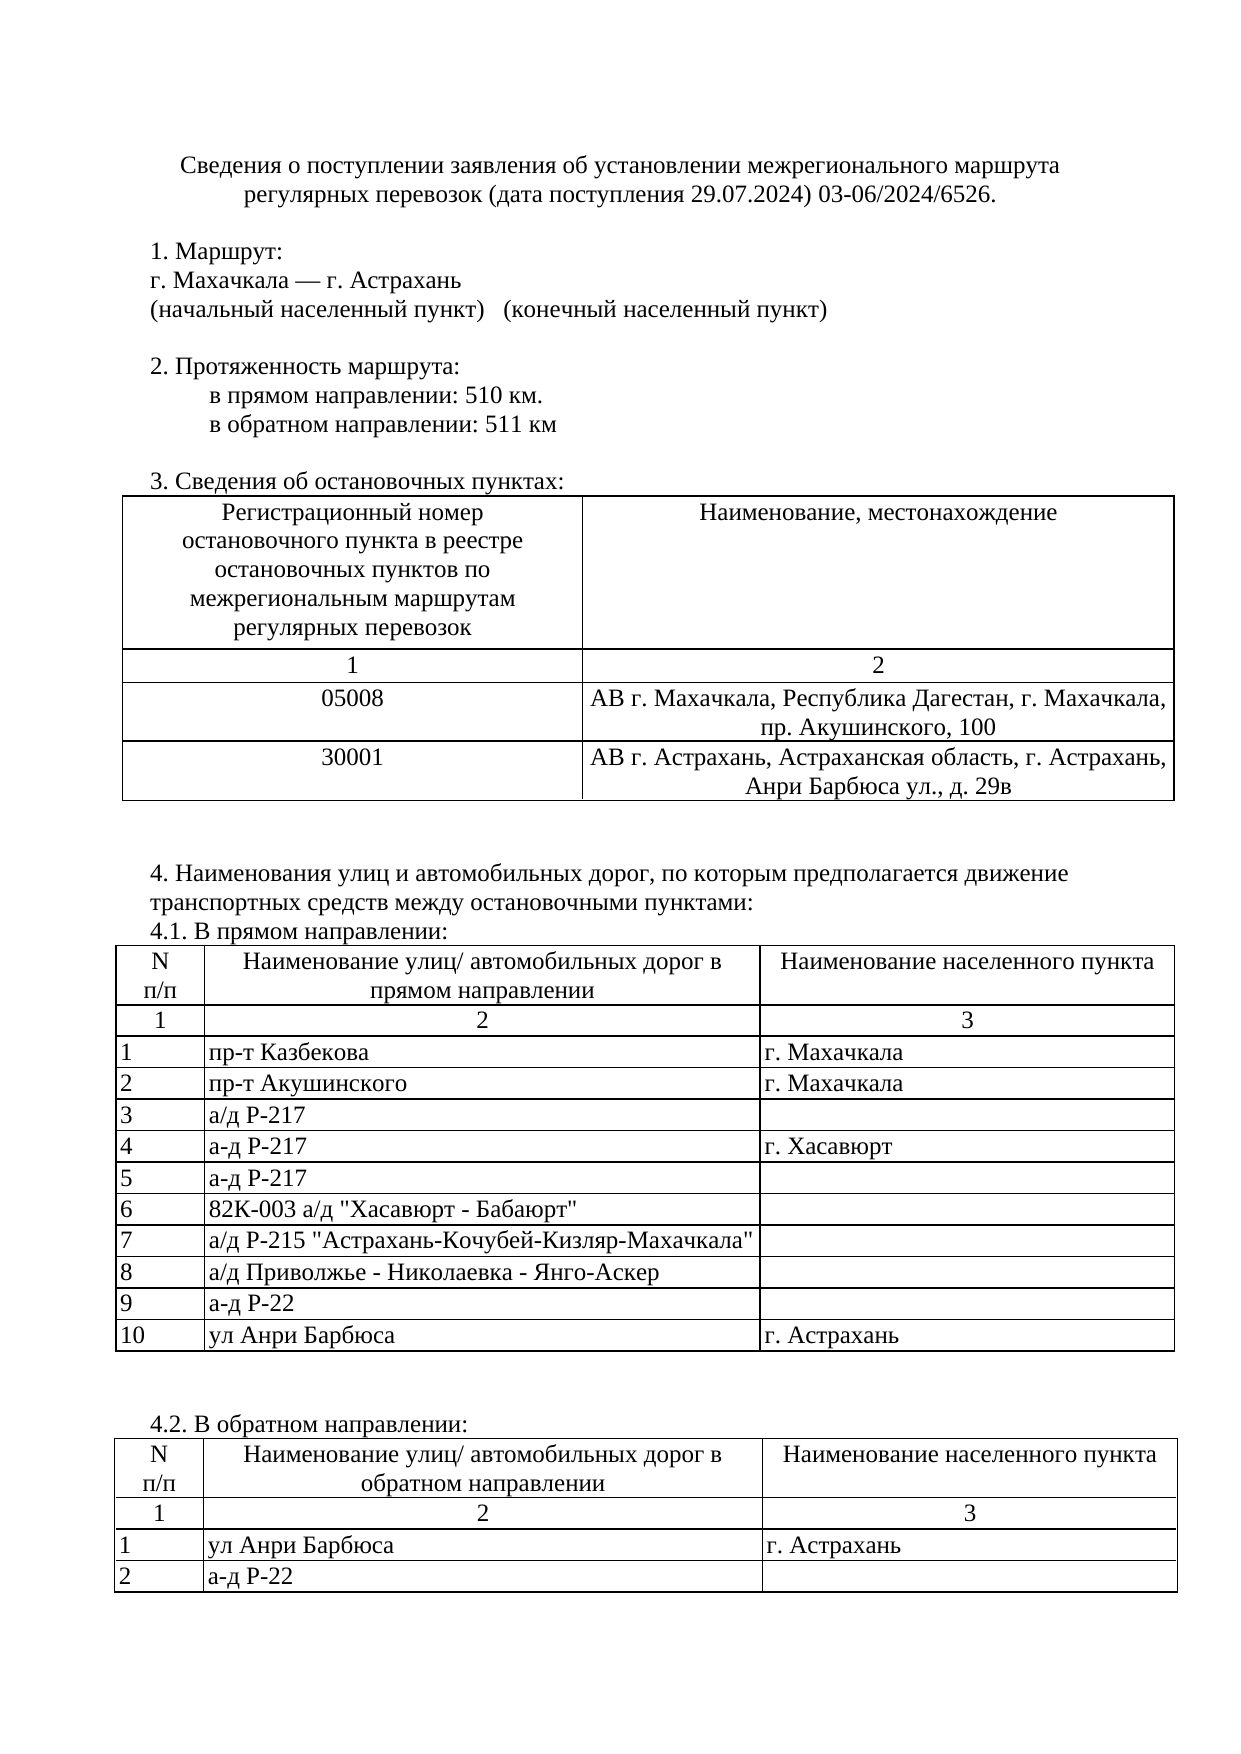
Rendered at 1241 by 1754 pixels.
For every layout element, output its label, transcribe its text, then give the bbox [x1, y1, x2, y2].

table_cell пр-т Казбекова [205, 1037, 759, 1067]
table_cell 7 [117, 1226, 204, 1256]
text 1. Маршрут: [150, 236, 1090, 265]
table_cell 5 [117, 1163, 204, 1193]
table_cell а-д Р-22 [205, 1289, 759, 1318]
table_cell 2 [115, 1561, 203, 1591]
table_header Наименование населенного пункта [761, 946, 1174, 1004]
table_header N п/п [115, 1439, 203, 1497]
table_cell 8 [117, 1257, 204, 1287]
table_cell г. Махачкала [761, 1068, 1174, 1098]
table_cell г. Астрахань [761, 1320, 1174, 1350]
table_cell 3 [763, 1497, 1177, 1528]
table_cell 10 [117, 1320, 204, 1350]
table_cell 30001 [123, 742, 582, 799]
table_cell 1 [117, 1037, 204, 1067]
table_cell 1 [123, 650, 582, 681]
table_cell а/д Р-215 "Астрахань-Кочубей-Кизляр-Махачкала" [205, 1226, 759, 1256]
text г. Махачкала — г. Астрахань [150, 265, 1090, 294]
table_cell 2 [117, 1068, 204, 1098]
table_cell [761, 1163, 1174, 1193]
table_cell 1 [117, 1006, 204, 1035]
text Сведения о поступлении заявления об установлении межрегионального маршрута регулярных перевозок (дата поступления 29.07.2024) 03-06/2024/6526. [150, 150, 1090, 207]
table_cell а-д Р-22 [204, 1561, 762, 1591]
table_cell АВ г. Махачкала, Республика Дагестан, г. Махачкала, пр. Акушинского, 100 [583, 683, 1173, 740]
table_cell а/д Приволжье - Николаевка - Янго-Аскер [205, 1257, 759, 1287]
table_cell а/д Р-217 [205, 1100, 759, 1130]
table_cell г. Хасавюрт [761, 1131, 1174, 1161]
text 2. Протяженность маршрута: [150, 351, 1090, 380]
text 3. Сведения об остановочных пунктах: [150, 466, 1090, 495]
table_cell пр-т Акушинского [205, 1068, 759, 1098]
table_cell 6 [117, 1194, 204, 1224]
text 4. Наименования улиц и автомобильных дорог, по которым предполагается движение транспортных средств между остановочными пунктами: [150, 858, 1090, 916]
table_cell а-д Р-217 [205, 1163, 759, 1193]
text 4.1. В прямом направлении: [150, 916, 1090, 945]
table_cell 1 [115, 1529, 203, 1560]
table_cell ул Анри Барбюса [205, 1320, 759, 1350]
table_cell 2 [204, 1498, 762, 1528]
table_cell 05008 [123, 683, 582, 740]
text 4.2. В обратном направлении: [150, 1409, 1090, 1438]
table_cell 9 [117, 1289, 204, 1318]
table_cell г. Махачкала [761, 1037, 1174, 1067]
table_cell [761, 1257, 1174, 1287]
table_header Наименование населенного пункта [763, 1439, 1177, 1497]
table_cell 1 [115, 1498, 203, 1528]
table_cell 4 [117, 1131, 204, 1161]
table_cell 3 [117, 1100, 204, 1130]
table_cell [761, 1289, 1174, 1318]
table_header Регистрационный номер остановочного пункта в реестре остановочных пунктов по межрегиональным маршрутам регулярных перевозок [123, 497, 582, 648]
table_cell [761, 1100, 1174, 1130]
table_cell ул Анри Барбюса [204, 1530, 762, 1560]
table_cell 82К-003 а/д "Хасавюрт - Бабаюрт" [205, 1194, 759, 1224]
table_cell [761, 1194, 1174, 1224]
table_cell 2 [205, 1006, 759, 1035]
table_cell 3 [761, 1006, 1174, 1035]
text (начальный населенный пункт) (конечный населенный пункт) [150, 294, 1090, 322]
table_cell г. Астрахань [763, 1528, 1177, 1560]
table_header Наименование улиц/ автомобильных дорог в обратном направлении [204, 1439, 762, 1497]
table_cell а-д Р-217 [205, 1131, 759, 1161]
table_header Наименование, местонахождение [583, 497, 1173, 648]
text в обратном направлении: 511 км [150, 409, 1090, 437]
table_cell 2 [583, 650, 1173, 681]
table_header Наименование улиц/ автомобильных дорог в прямом направлении [205, 946, 759, 1004]
table_cell АВ г. Астрахань, Астраханская область, г. Астрахань, Анри Барбюса ул., д. 29в [583, 742, 1173, 799]
table_header N п/п [117, 946, 204, 1004]
table_cell [761, 1226, 1174, 1256]
table_cell [763, 1560, 1177, 1591]
text в прямом направлении: 510 км. [150, 380, 1090, 409]
